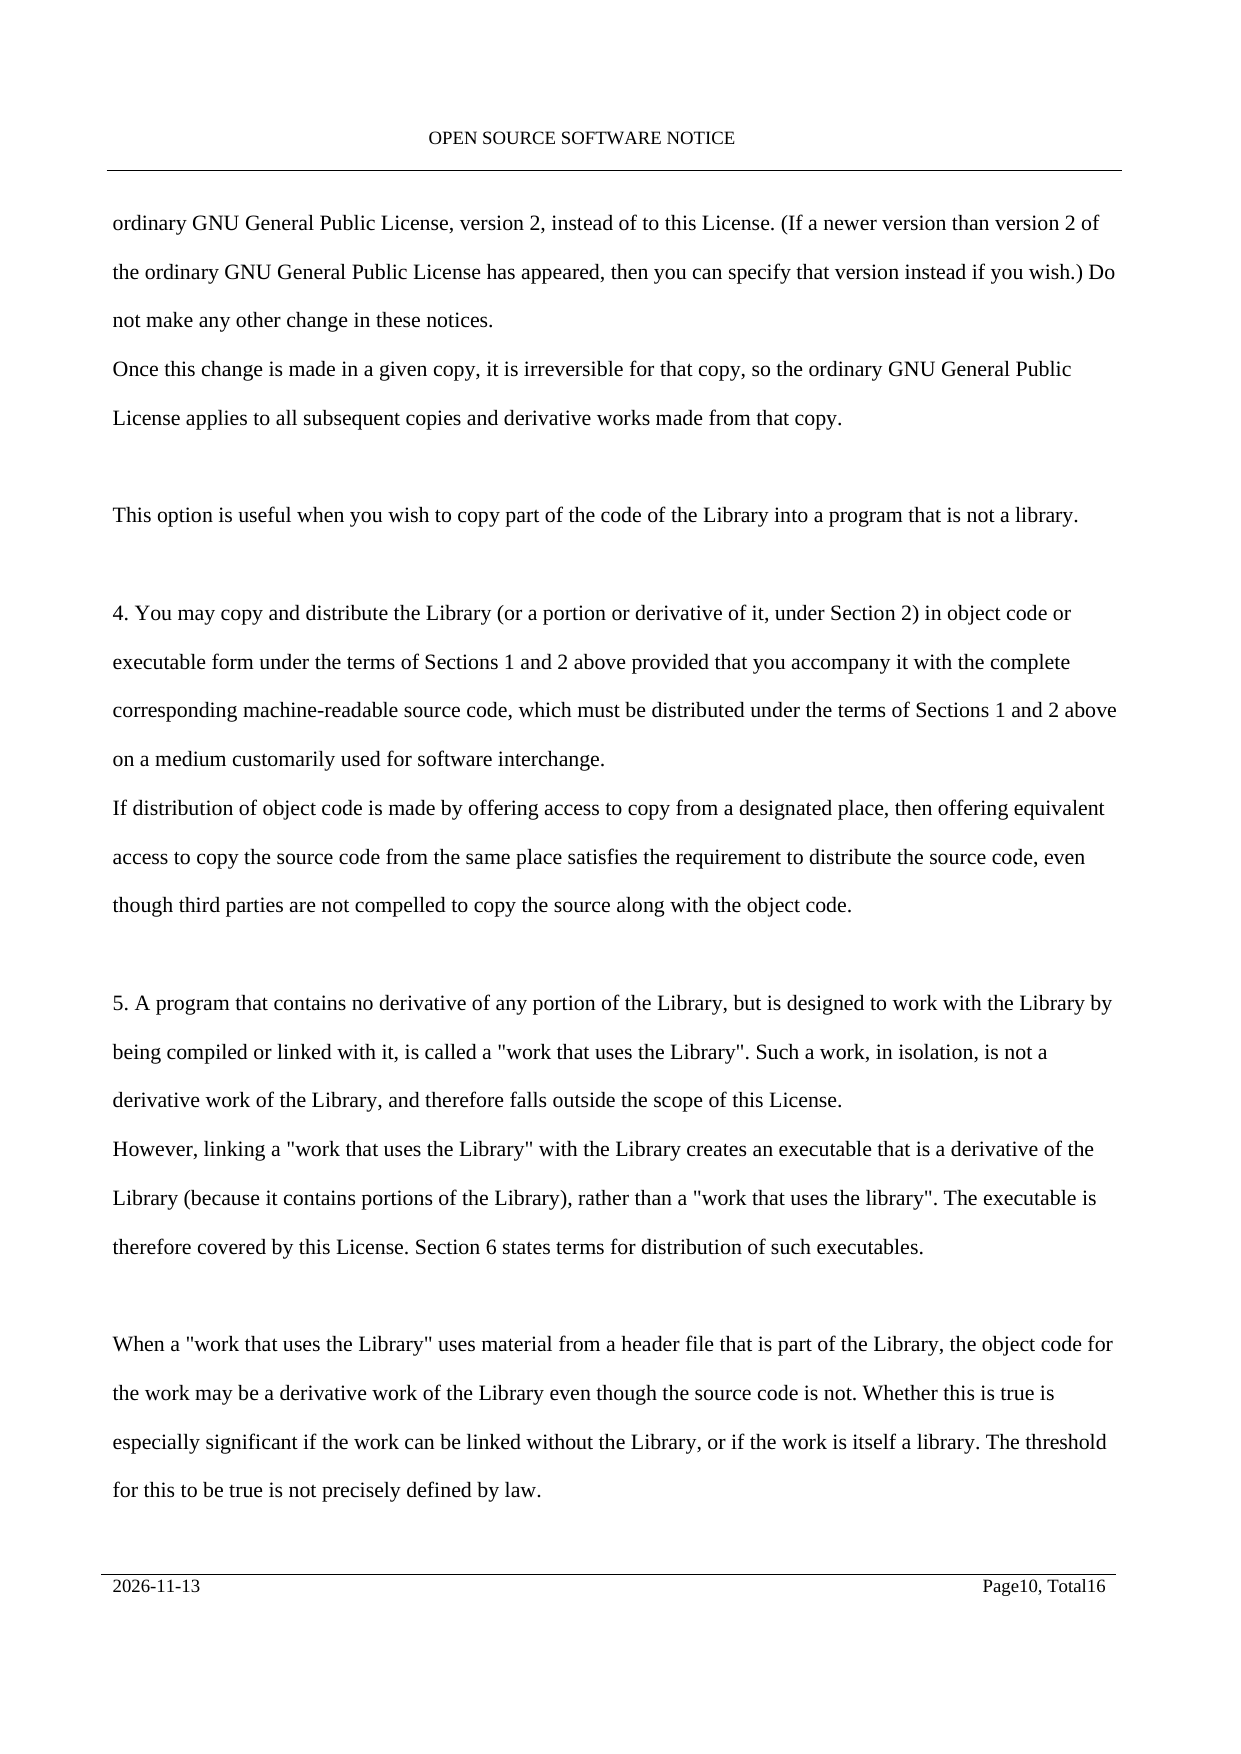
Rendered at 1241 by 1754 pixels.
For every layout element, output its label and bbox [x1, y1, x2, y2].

text [112, 206, 1128, 1506]
